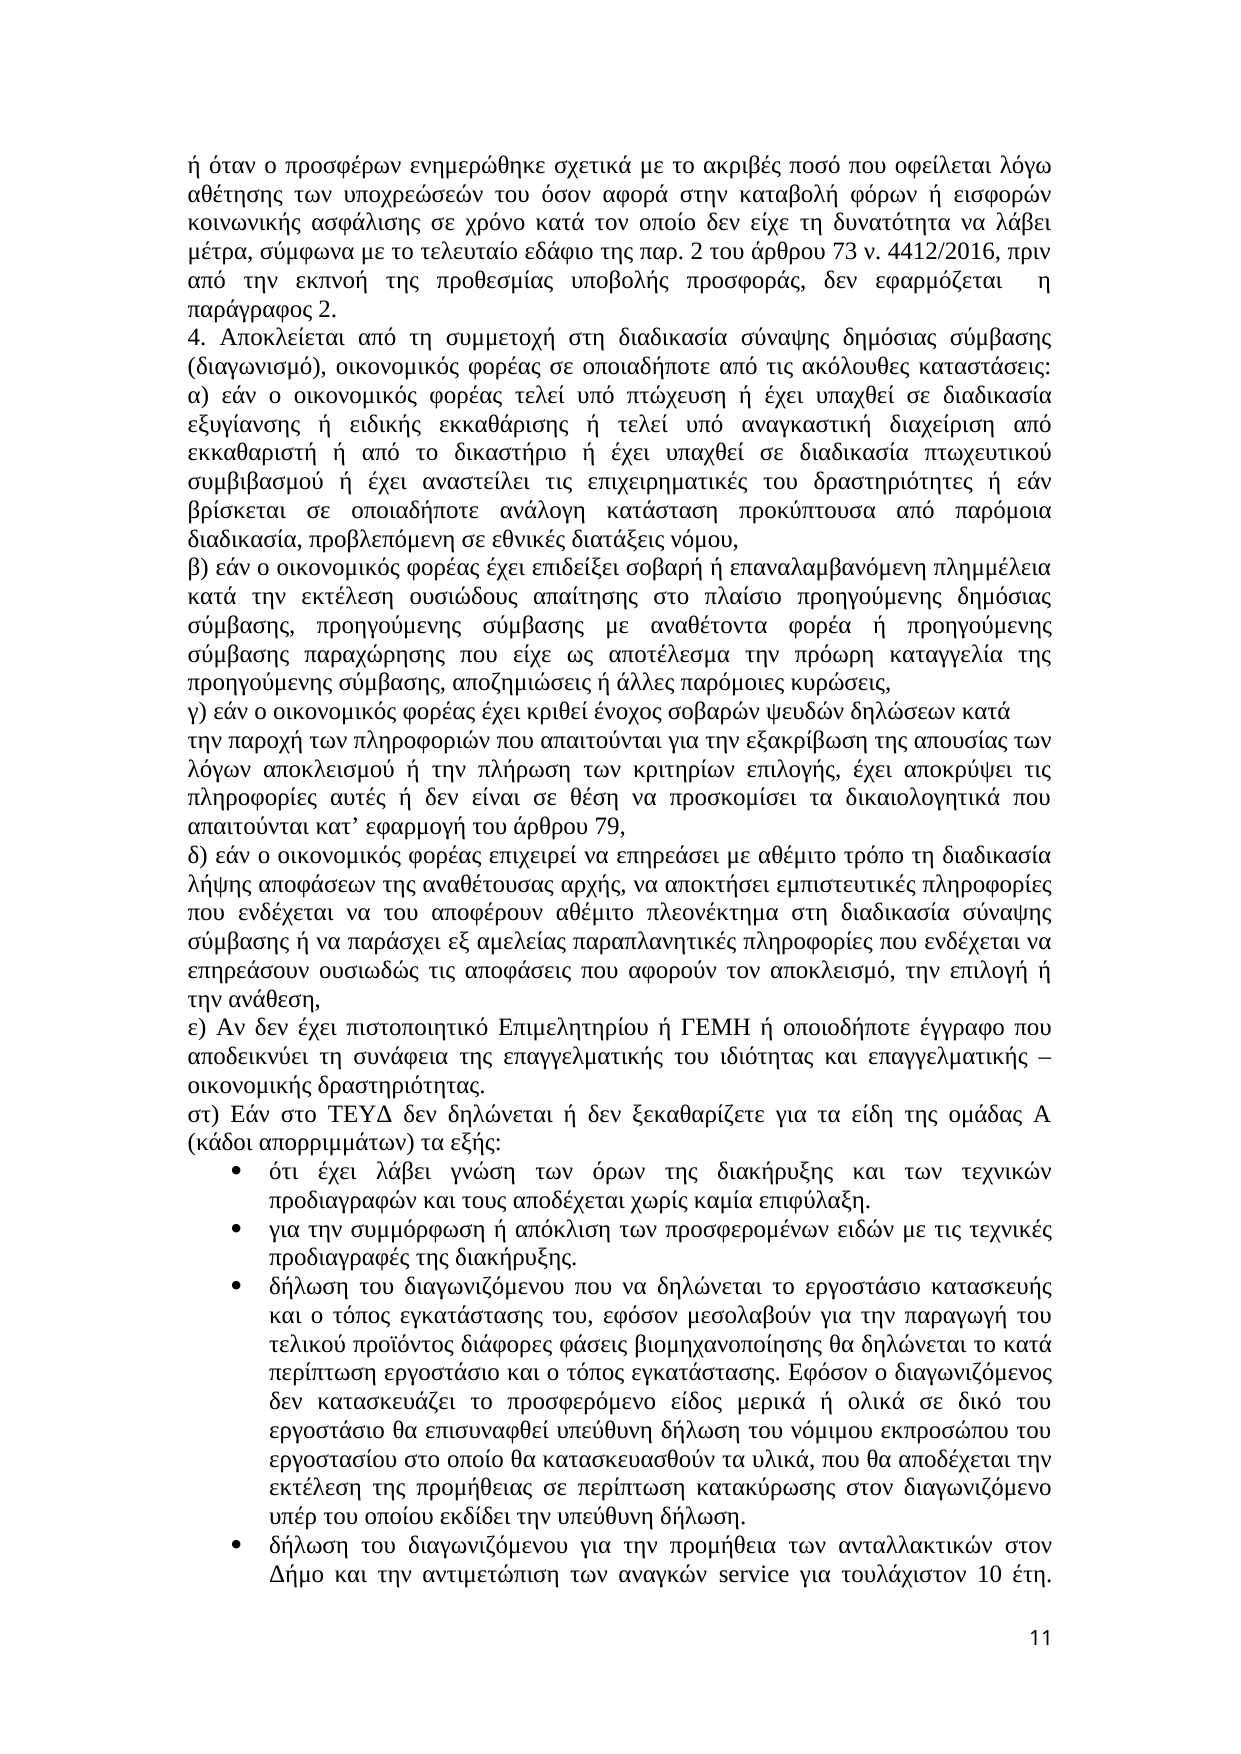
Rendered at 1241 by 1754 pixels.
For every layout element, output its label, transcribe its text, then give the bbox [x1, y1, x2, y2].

text την παροχή των πληροφοριών που απαιτούνται για την εξακρίβωση της απουσίας των λόγων αποκλεισμού ή την πλήρωση των κριτηρίων επιλογής, έχει αποκρύψει τις πληροφορίες αυτές ή δεν είναι σε θέση να προσκομίσει τα δικαιολογητικά που απαιτούνται κατ’ εφαρμογή του άρθρου 79, [187, 725, 1053, 840]
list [232, 1530, 1053, 1587]
text δ) εάν ο οικονομικός φορέας επιχειρεί να επηρεάσει με αθέμιτο τρόπο τη διαδικασία λήψης αποφάσεων της αναθέτουσας αρχής, να αποκτήσει εμπιστευτικές πληροφορίες που ενδέχεται να του αποφέρουν αθέμιτο πλεονέκτημα στη διαδικασία σύναψης σύμβασης ή να παράσχει εξ αμελείας παραπλανητικές πληροφορίες που ενδέχεται να επηρεάσουν ουσιωδώς τις αποφάσεις που αφορούν τον αποκλεισμό, την επιλογή ή την ανάθεση, [187, 840, 1053, 1012]
list ότι έχει λάβει γνώση των όρων της διακήρυξης και των τεχνικών προδιαγραφών και τους αποδέχεται χωρίς καμία επιφύλαξη. [232, 1156, 1053, 1214]
text γ) εάν ο οικονομικός φορέας έχει κριθεί ένοχος σοβαρών ψευδών δηλώσεων κατά [187, 696, 1053, 725]
text στ) Εάν στο ΤΕΥΔ δεν δηλώνεται ή δεν ξεκαθαρίζετε για τα είδη της ομάδας Α (κάδοι απορριμμάτων) τα εξής: [187, 1099, 1053, 1156]
list δήλωση του διαγωνιζόμενου που να δηλώνεται το εργοστάσιο κατασκευής και ο τόπος εγκατάστασης του, εφόσον μεσολαβούν για την παραγωγή του τελικού προϊόντος διάφορες φάσεις βιομηχανοποίησης θα δηλώνεται το κατά περίπτωση εργοστάσιο και ο τόπος εγκατάστασης. Εφόσον ο διαγωνιζόμενος δεν κατασκευάζει το προσφερόμενο είδος μερικά ή ολικά σε δικό του εργοστάσιο θα επισυναφθεί υπεύθυνη δήλωση του νόμιμου εκπροσώπου του εργοστασίου στο οποίο θα κατασκευασθούν τα υλικά, που θα αποδέχεται την εκτέλεση της προμήθειας σε περίπτωση κατακύρωσης στον διαγωνιζόμενο υπέρ του οποίου εκδίδει την υπεύθυνη δήλωση. [232, 1271, 1053, 1530]
list για την συμμόρφωση ή απόκλιση των προσφερομένων ειδών με τις τεχνικές προδιαγραφές της διακήρυξης. [232, 1214, 1053, 1271]
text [187, 150, 1053, 322]
text ε) Αν δεν έχει πιστοποιητικό Επιμελητηρίου ή ΓΕΜΗ ή οποιοδήποτε έγγραφο που αποδεικνύει τη συνάφεια της επαγγελματικής του ιδιότητας και επαγγελματικής – οικονομικής δραστηριότητας. [187, 1012, 1053, 1099]
text 4. Αποκλείεται από τη συμμετοχή στη διαδικασία σύναψης δημόσιας σύμβασης (διαγωνισμό), οικονομικός φορέας σε οποιαδήποτε από τις ακόλουθες καταστάσεις: α) εάν ο οικονομικός φορέας τελεί υπό πτώχευση ή έχει υπαχθεί σε διαδικασία εξυγίανσης ή ειδικής εκκαθάρισης ή τελεί υπό αναγκαστική διαχείριση από εκκαθαριστή ή από το δικαστήριο ή έχει υπαχθεί σε διαδικασία πτωχευτικού συμβιβασμού ή έχει αναστείλει τις επιχειρηματικές του δραστηριότητες ή εάν βρίσκεται σε οποιαδήποτε ανάλογη κατάσταση προκύπτουσα από παρόμοια διαδικασία, προβλεπόμενη σε εθνικές διατάξεις νόμου, [187, 322, 1053, 552]
text β) εάν ο οικονομικός φορέας έχει επιδείξει σοβαρή ή επαναλαμβανόμενη πλημμέλεια κατά την εκτέλεση ουσιώδους απαίτησης στο πλαίσιο προηγούμενης δημόσιας σύμβασης, προηγούμενης σύμβασης με αναθέτοντα φορέα ή προηγούμενης σύμβασης παραχώρησης που είχε ως αποτέλεσμα την πρόωρη καταγγελία της προηγούμενης σύμβασης, αποζημιώσεις ή άλλες παρόμοιες κυρώσεις, [187, 552, 1053, 696]
